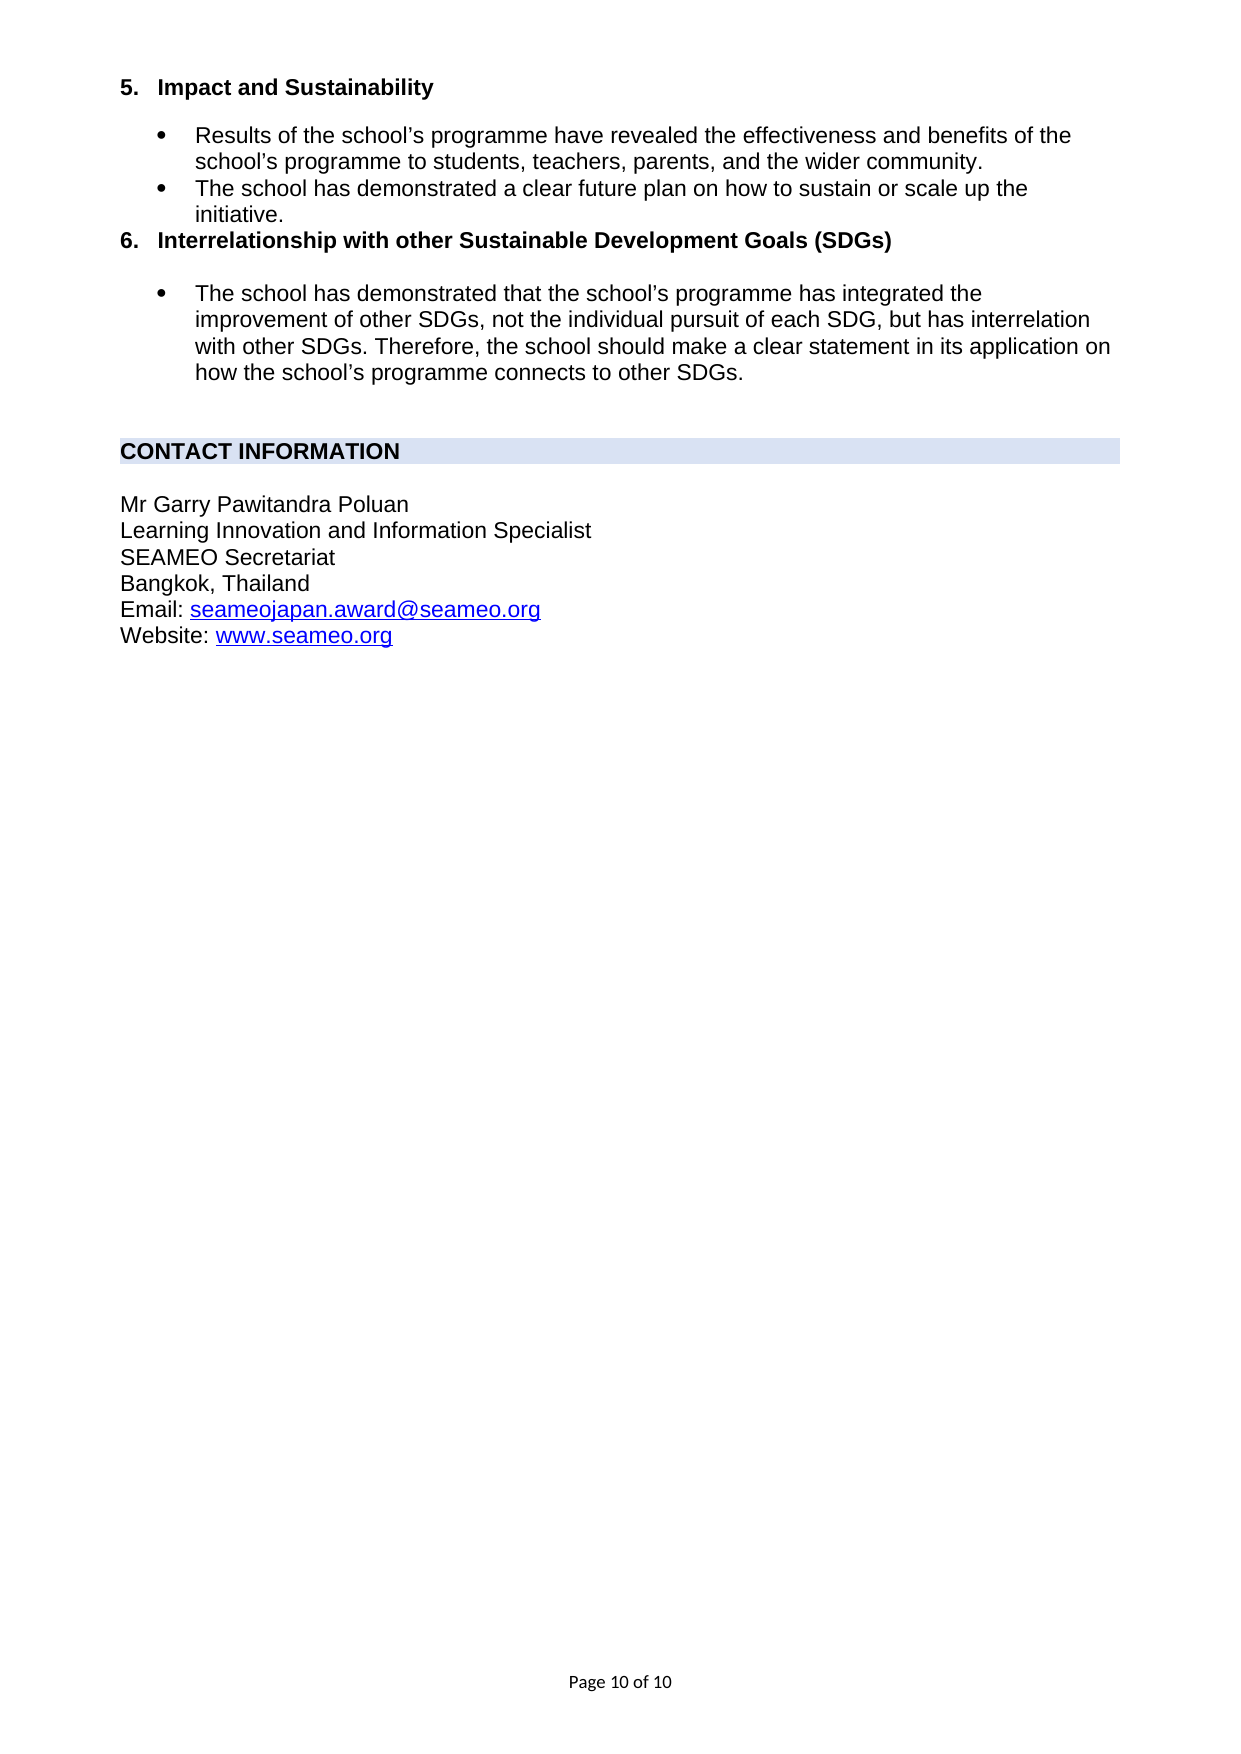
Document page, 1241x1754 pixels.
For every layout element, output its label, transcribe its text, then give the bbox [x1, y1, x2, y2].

list Interrelationship with other Sustainable Development Goals (SDGs) [120, 227, 1120, 253]
list The school has demonstrated a clear future plan on how to sustain or scale up the initiative. [157, 174, 1120, 227]
list The school has demonstrated that the school’s programme has integrated the improvement of other SDGs, not the individual pursuit of each SDG, but has interrelation with other SDGs. Therefore, the school should make a clear statement in its application on how the school’s programme connects to other SDGs. [157, 280, 1120, 385]
text Learning Innovation and Information Specialist [120, 517, 1120, 543]
text Email: seameojapan.award@seameo.org [120, 596, 1120, 622]
text Website: www.seameo.org [120, 622, 1120, 649]
text Bangkok, Thailand [120, 570, 1120, 596]
list Impact and Sustainability [120, 74, 1120, 100]
text Mr Garry Pawitandra Poluan [120, 491, 1120, 517]
list Results of the school’s programme have revealed the effectiveness and benefits of the school’s programme to students, teachers, parents, and the wider community. [157, 122, 1120, 174]
text SEAMEO Secretariat [120, 543, 1120, 570]
text CONTACT INFORMATION [120, 438, 1120, 464]
